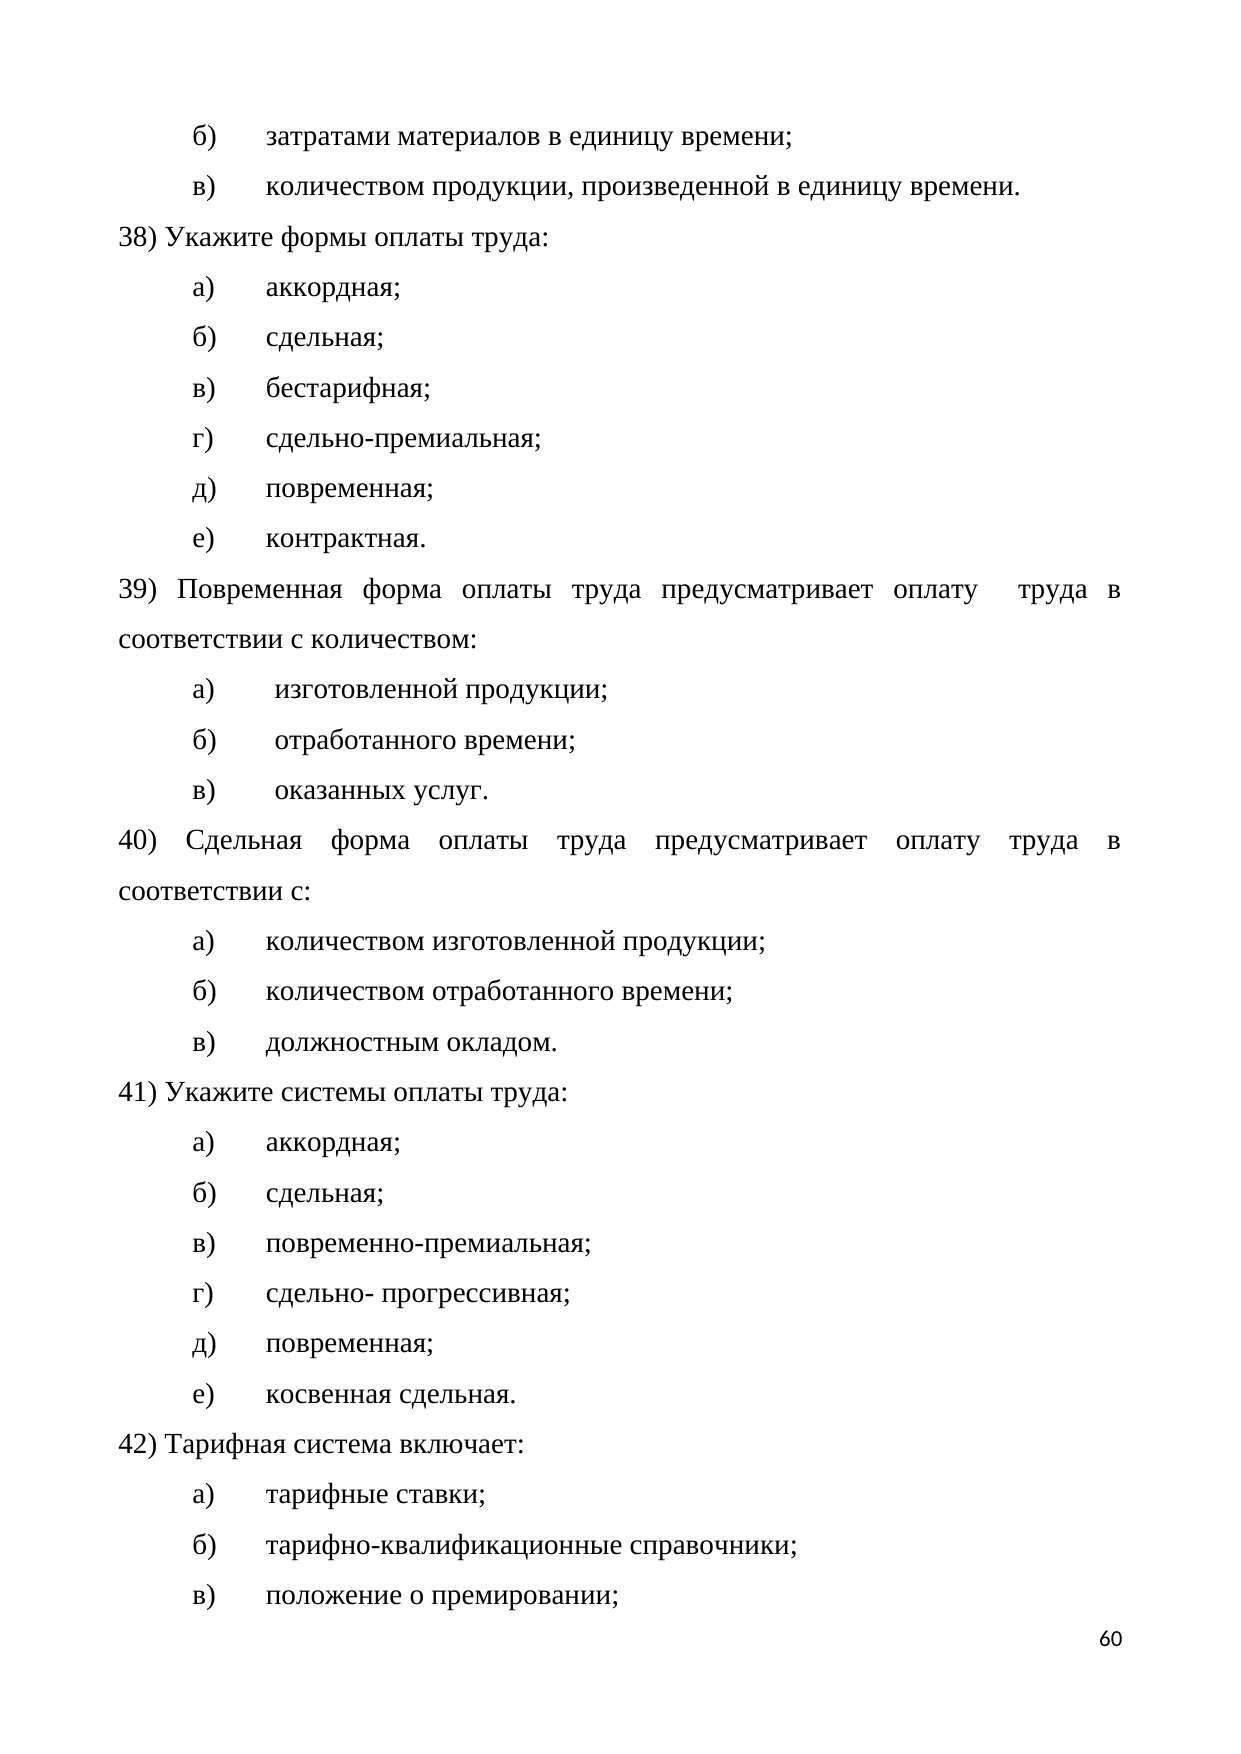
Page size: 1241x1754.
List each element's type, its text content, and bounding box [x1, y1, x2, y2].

list сдельная; [118, 1175, 1122, 1208]
list повременно-премиальная; [118, 1225, 1122, 1258]
list повременная; [118, 470, 1122, 504]
list косвенная сдельная. [118, 1376, 1122, 1409]
text 41) Укажите системы оплаты труда: [118, 1074, 1122, 1108]
list сдельно- прогрессивная; [118, 1275, 1122, 1309]
list изготовленной продукции; [118, 672, 1122, 705]
list повременная; [118, 1326, 1122, 1359]
text 38) Укажите формы оплаты труда: [118, 219, 1122, 252]
list бестарифная; [118, 370, 1122, 403]
list затратами материалов в единицу времени; [118, 118, 1122, 152]
list контрактная. [118, 521, 1122, 554]
list количеством продукции, произведенной в единицу времени. [118, 168, 1122, 202]
list отработанного времени; [118, 722, 1122, 755]
list сдельная; [118, 319, 1122, 353]
list количеством отработанного времени; [118, 973, 1122, 1007]
text 42) Тарифная система включает: [118, 1426, 1122, 1460]
list положение о премировании; [118, 1577, 1122, 1611]
list количеством изготовленной продукции; [118, 923, 1122, 957]
list тарифно-квалификационные справочники; [118, 1527, 1122, 1560]
list аккордная; [118, 1124, 1122, 1158]
list тарифные ставки; [118, 1477, 1122, 1510]
text 39) Повременная форма оплаты труда предусматривает оплату труда в соответствии с количеством: [118, 571, 1122, 655]
list сдельно-премиальная; [118, 420, 1122, 453]
list должностным окладом. [118, 1024, 1122, 1057]
list оказанных услуг. [118, 772, 1122, 806]
text 40) Сдельная форма оплаты труда предусматривает оплату труда в соответствии с: [118, 822, 1122, 906]
list аккордная; [118, 269, 1122, 303]
